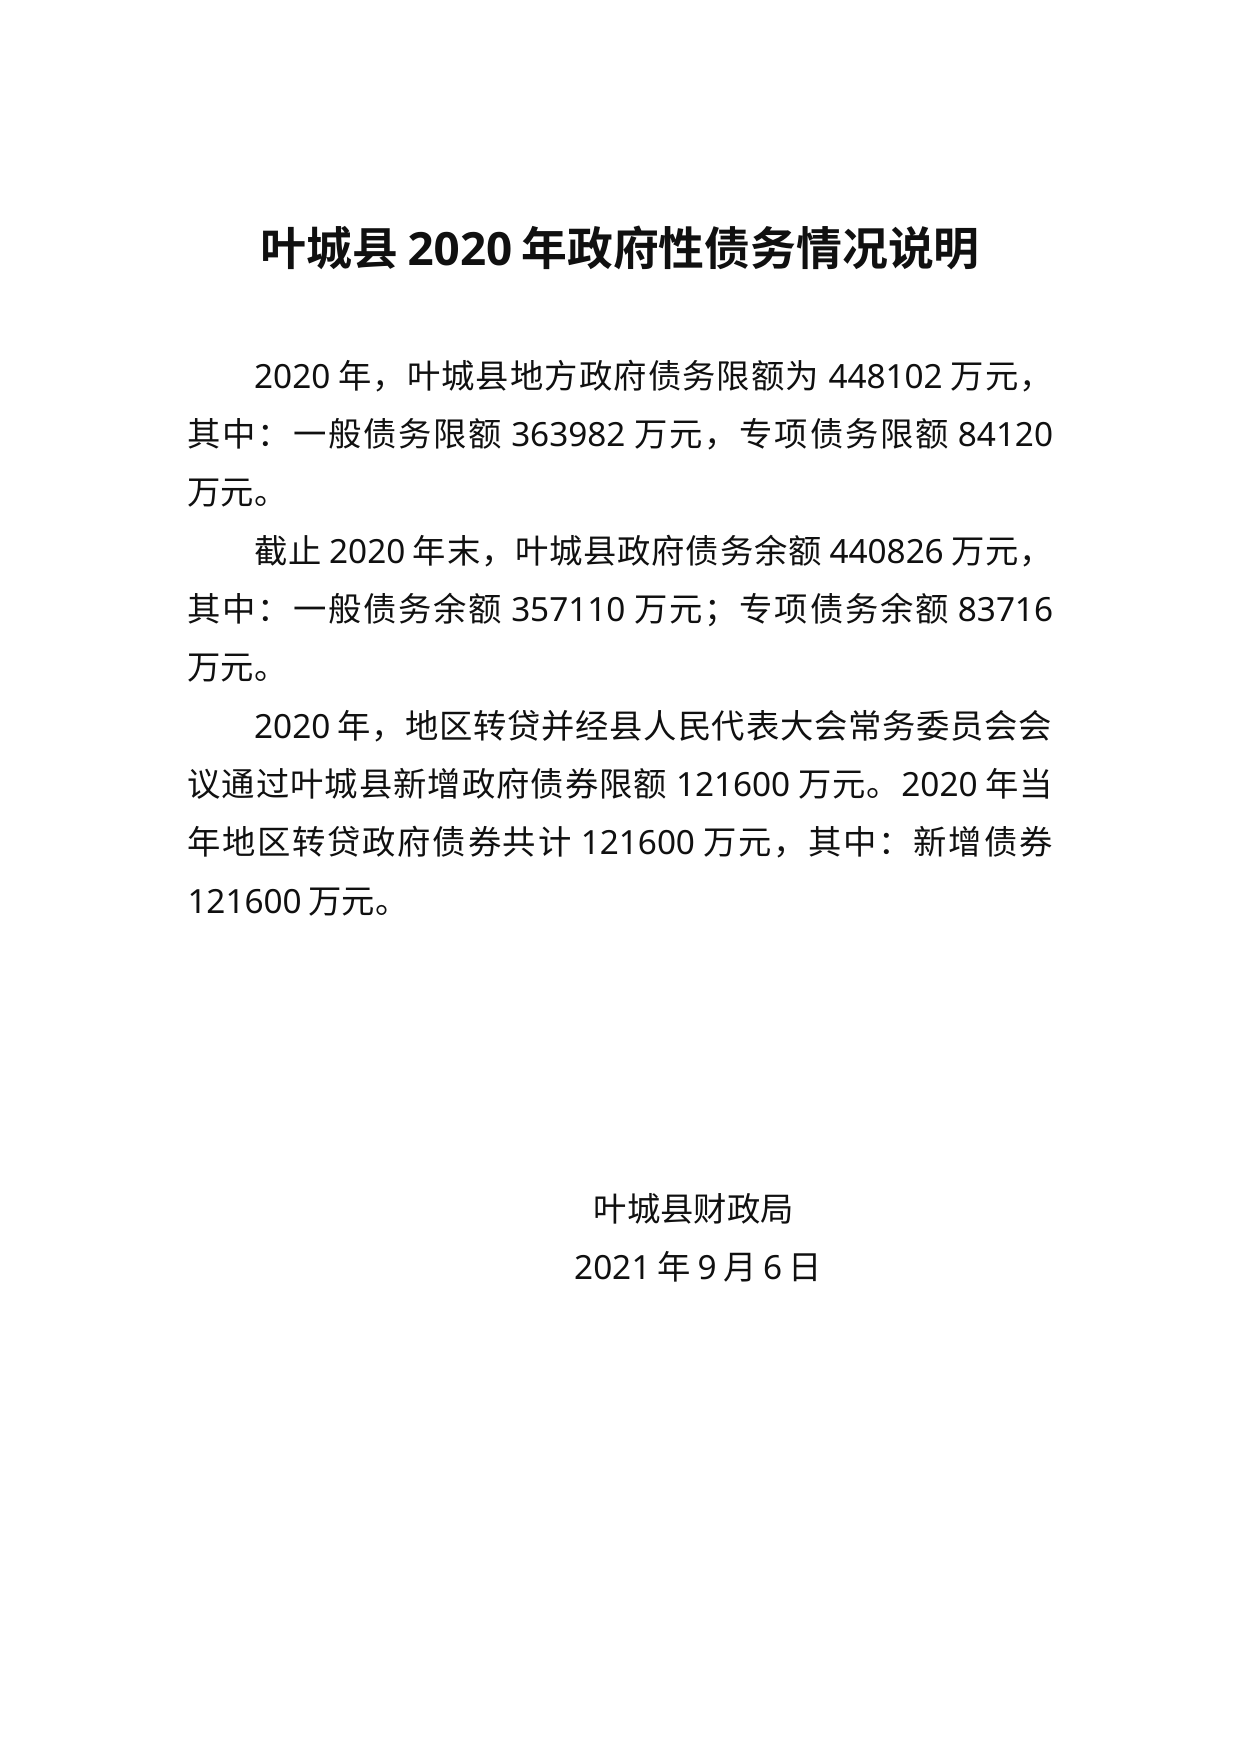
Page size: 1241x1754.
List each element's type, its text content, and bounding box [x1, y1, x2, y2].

text 叶城县2020年政府性债务情况说明 [187, 212, 1053, 279]
text 2021年9月6日 [187, 1233, 1053, 1291]
text 2020年，地区转贷并经县人民代表大会常务委员会会议通过叶城县新增政府债券限额121600万元。2020年当年地区转贷政府债券共计121600万元，其中：新增债券121600万元。 [187, 691, 1053, 925]
text 截止2020年末，叶城县政府债务余额440826万元，其中：一般债务余额357110万元；专项债务余额83716万元。 [187, 516, 1053, 691]
text 2020年，叶城县地方政府债务限额为448102万元，其中：一般债务限额363982万元，专项债务限额84120万元。 [187, 341, 1053, 516]
text 叶城县财政局 [187, 1174, 1053, 1233]
